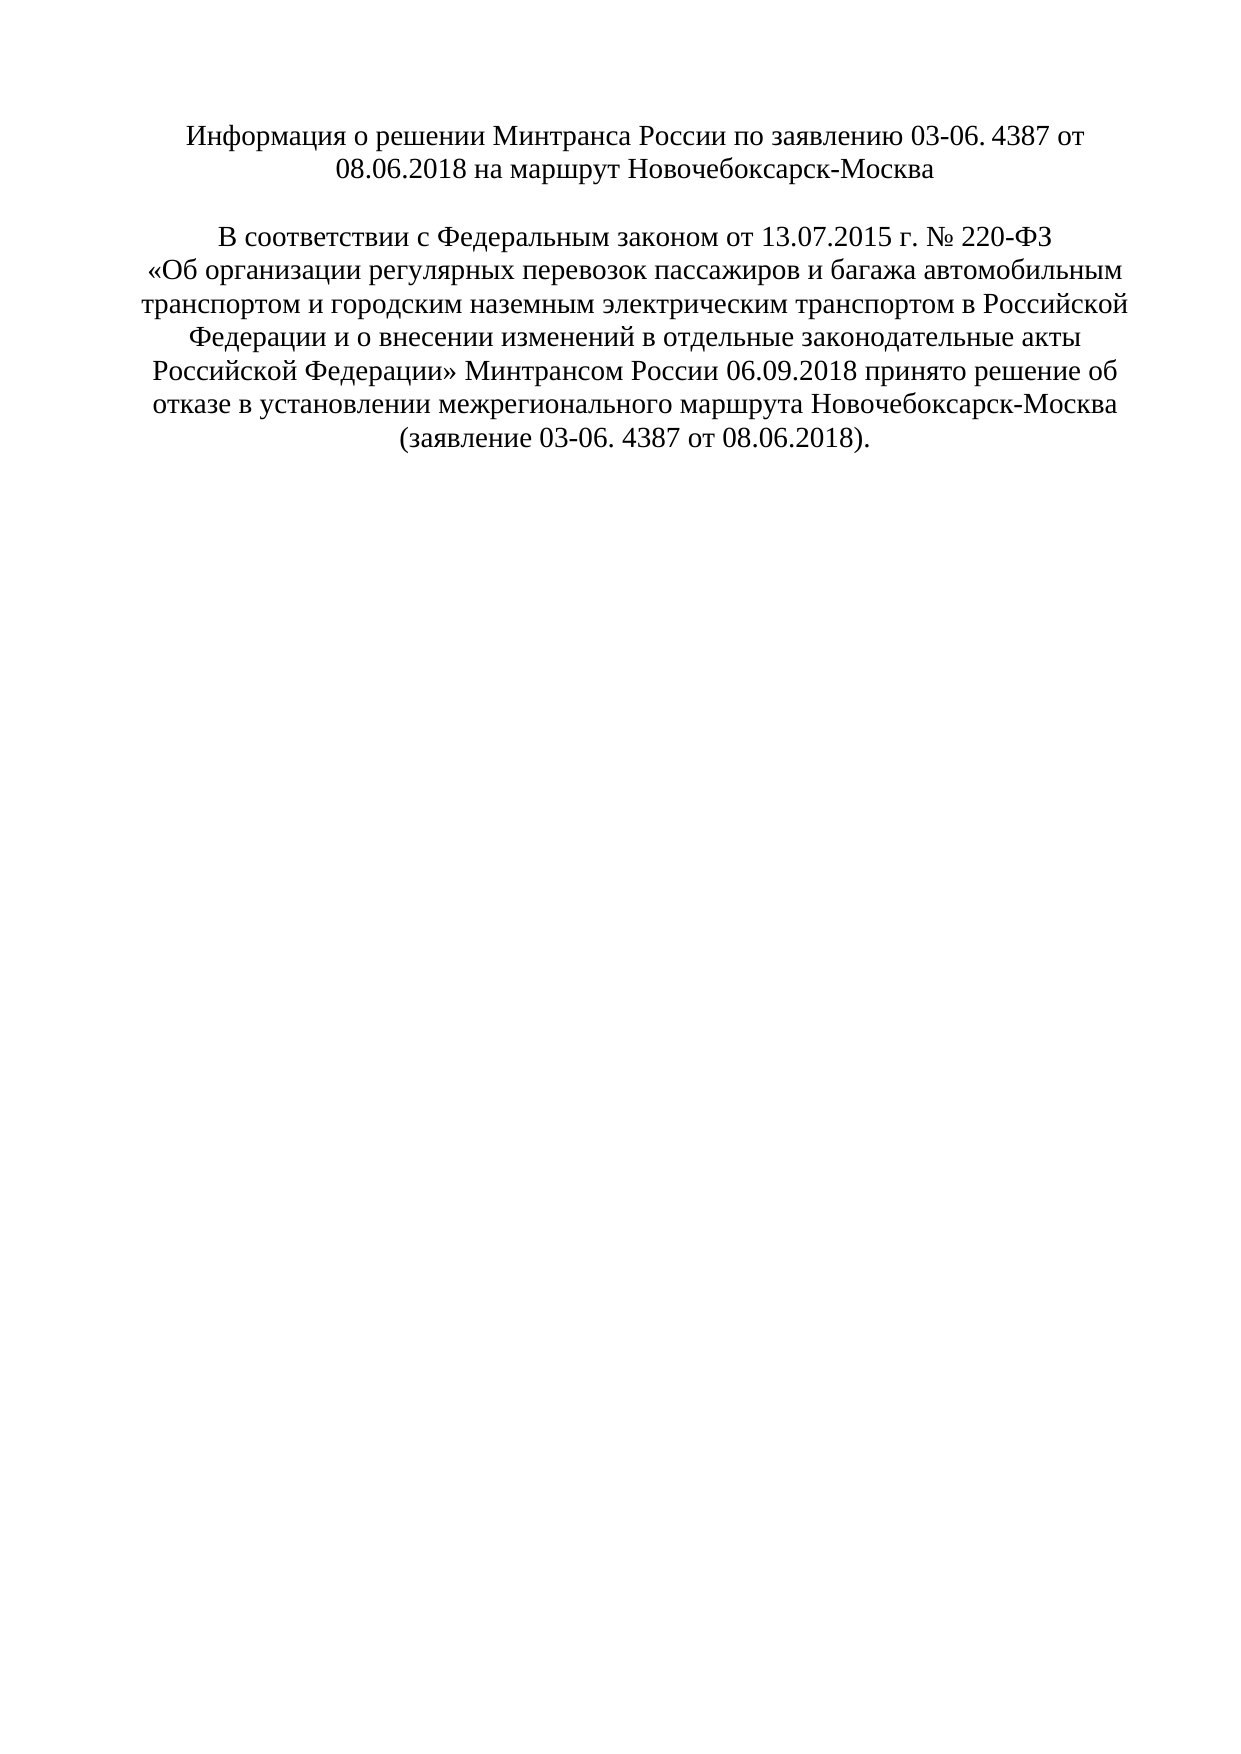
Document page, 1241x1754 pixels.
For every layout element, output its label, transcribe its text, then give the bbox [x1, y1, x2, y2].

text Информация о решении Минтранса России по заявлению 03-06. 4387 от 08.06.2018 на маршрут Новочебоксарск-Москва [118, 118, 1152, 185]
text В соответствии с Федеральным законом от 13.07.2015 г. № 220-ФЗ «Об организации регулярных перевозок пассажиров и багажа автомобильным транспортом и городским наземным электрическим транспортом в Российской Федерации и о внесении изменений в отдельные законодательные акты Российской Федерации» Минтрансом России 06.09.2018 принято решение об отказе в установлении межрегионального маршрута Новочебоксарск-Москва (заявление 03-06. 4387 от 08.06.2018). [118, 219, 1152, 453]
